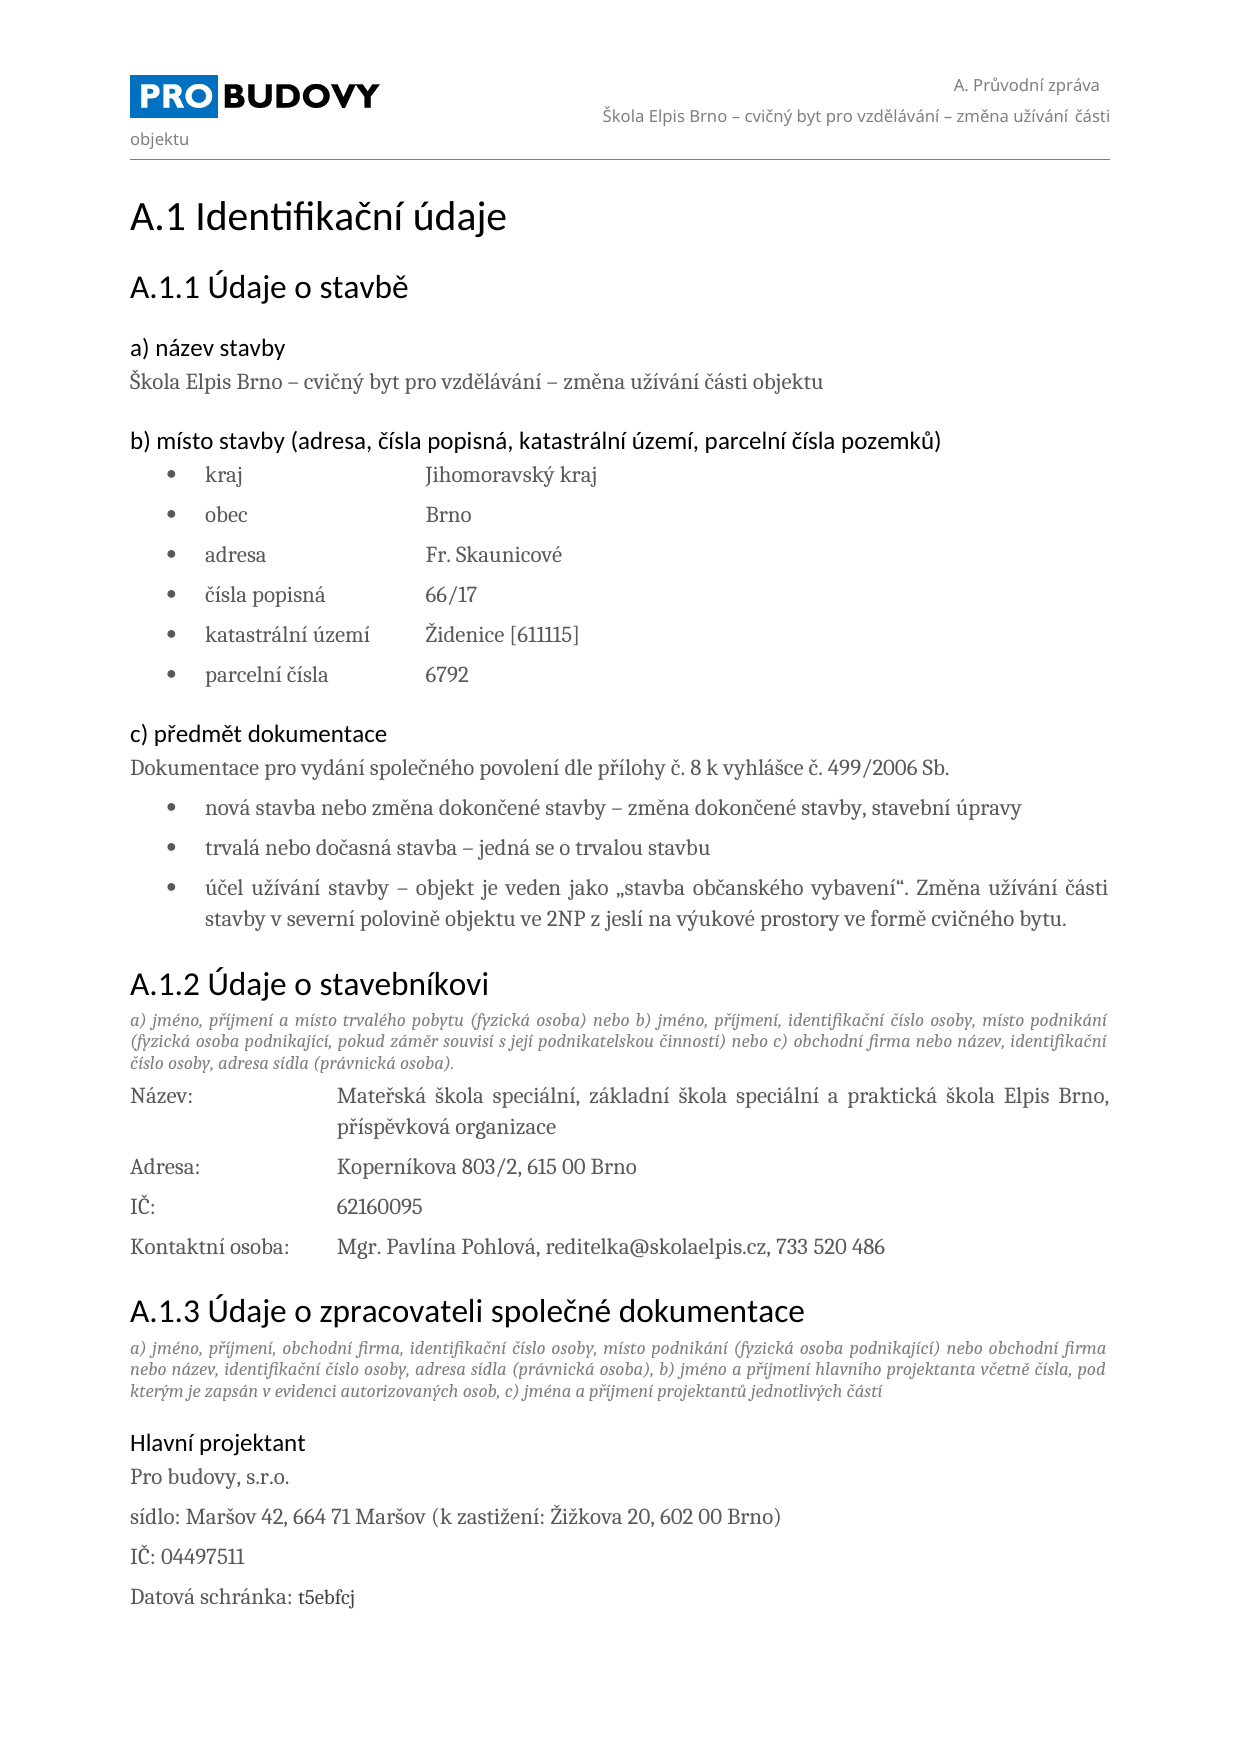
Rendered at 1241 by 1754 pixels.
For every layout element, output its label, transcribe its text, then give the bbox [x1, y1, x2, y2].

list katastrální území Židenice [611115] [167, 621, 1110, 648]
text a) jméno, příjmení a místo trvalého pobytu (fyzická osoba) nebo b) jméno, příjmení, identifikační číslo osoby, místo podnikání (fyzická osoba podnikající, pokud záměr souvisí s její podnikatelskou činností) nebo c) obchodní firma nebo název, identifikační číslo osoby, adresa sídla (právnická osoba). [130, 1009, 1110, 1074]
list parcelní čísla 6792 [167, 661, 1110, 688]
text Adresa: Koperníkova 803/2, 615 00 Brno [130, 1154, 1110, 1180]
text Datová schránka: t5ebfcj [130, 1583, 1110, 1610]
list kraj Jihomoravský kraj [167, 462, 1110, 488]
text a) název stavby [130, 332, 1110, 362]
text Dokumentace pro vydání společného povolení dle přílohy č. 8 k vyhlášce č. 499/2006 Sb. [130, 755, 1110, 781]
list čísla popisná 66/17 [167, 582, 1110, 608]
text A.1.3 Údaje o zpracovateli společné dokumentace [130, 1290, 1110, 1331]
list účel užívání stavby – objekt je veden jako „stavba občanského vybavení“. Změna užívání části stavby v severní polovině objektu ve 2NP z jeslí na výukové prostory ve formě cvičného bytu. [167, 874, 1110, 932]
text A.1.2 Údaje o stavebníkovi [130, 962, 1110, 1003]
text a) jméno, příjmení, obchodní firma, identifikační číslo osoby, místo podnikání (fyzická osoba podnikající) nebo obchodní firma nebo název, identifikační číslo osoby, adresa sídla (právnická osoba), b) jméno a příjmení hlavního projektanta včetně čísla, pod kterým je zapsán v evidenci autorizovaných osob, c) jména a příjmení projektantů jednotlivých částí [130, 1337, 1110, 1402]
text A.1.1 Údaje o stavbě [130, 266, 1110, 307]
text c) předmět dokumentace [130, 718, 1110, 748]
list trvalá nebo dočasná stavba – jedná se o trvalou stavbu [167, 834, 1110, 861]
text Kontaktní osoba: Mgr. Pavlína Pohlová, reditelka@skolaelpis.cz, 733 520 486 [130, 1234, 1110, 1260]
list obec Brno [167, 502, 1110, 528]
text IČ: 04497511 [130, 1543, 1110, 1570]
text IČ: 62160095 [130, 1194, 1110, 1220]
text Pro budovy, s.r.o. [130, 1464, 1110, 1490]
list adresa Fr. Skaunicové [167, 542, 1110, 568]
text A.1 Identifikační údaje [130, 190, 1110, 241]
text Název: Mateřská škola speciální, základní škola speciální a praktická škola Elpis Brno, příspěvková organizace [130, 1082, 1110, 1140]
text b) místo stavby (adresa, čísla popisná, katastrální území, parcelní čísla pozemků) [130, 425, 1110, 456]
text sídlo: Maršov 42, 664 71 Maršov (k zastižení: Žižkova 20, 602 00 Brno) [130, 1504, 1110, 1530]
text Škola Elpis Brno – cvičný byt pro vzdělávání – změna užívání části objektu [130, 368, 1110, 395]
list nová stavba nebo změna dokončené stavby – změna dokončené stavby, stavební úpravy [167, 794, 1110, 821]
text Hlavní projektant [130, 1427, 1110, 1457]
